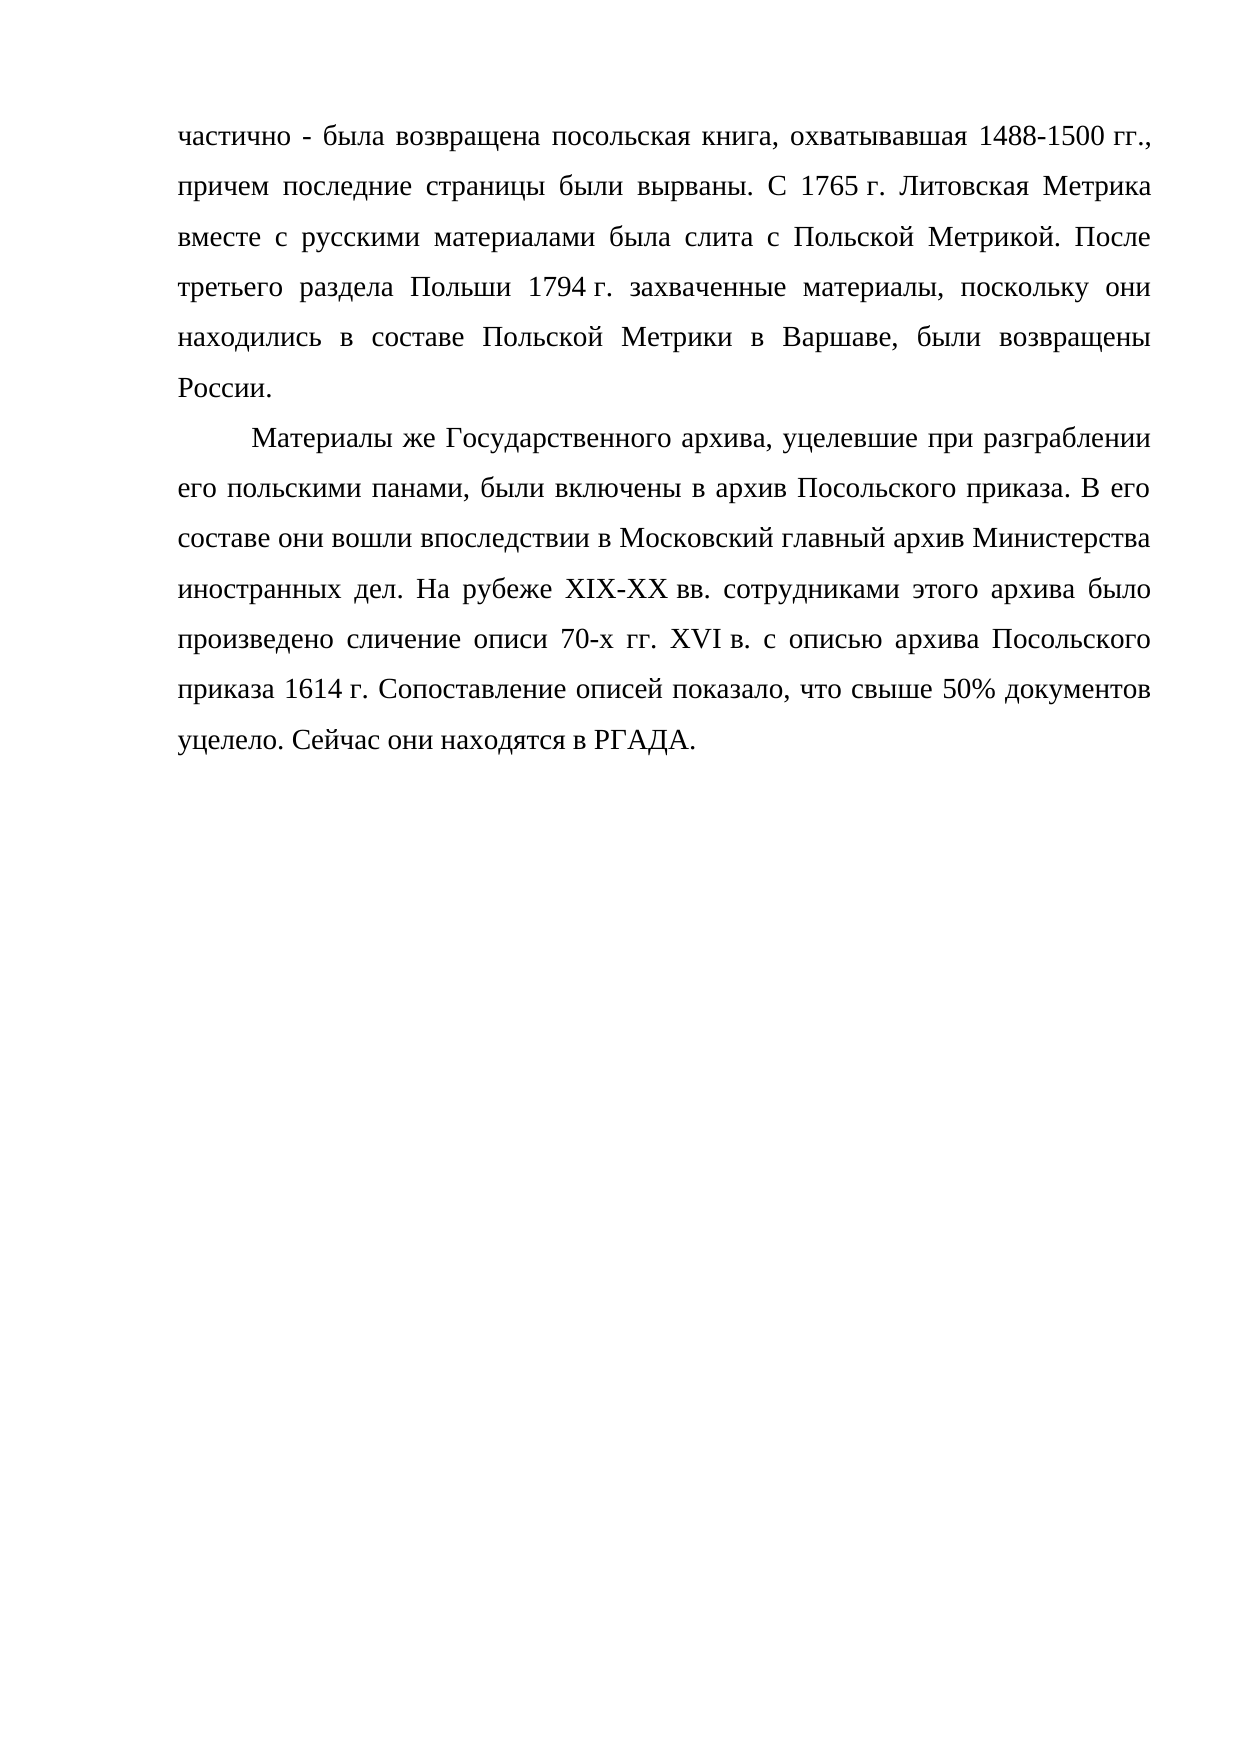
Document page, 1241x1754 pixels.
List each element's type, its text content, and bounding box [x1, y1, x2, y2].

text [177, 118, 1152, 403]
text Материалы же Государственного архива, уцелевшие при разграблении его польскими панами, были включены в архив Посольского приказа. В его составе они вошли впоследствии в Московский главный архив Министерства иностранных дел. На рубеже XIX-XX вв. сотрудниками этого архива было произведено сличение описи 70-х гг. XVI в. с описью архива Посольского приказа 1614 г. Сопоставление описей показало, что свыше 50% документов уцелело. Сейчас они находятся в РГАДА. [177, 420, 1152, 755]
